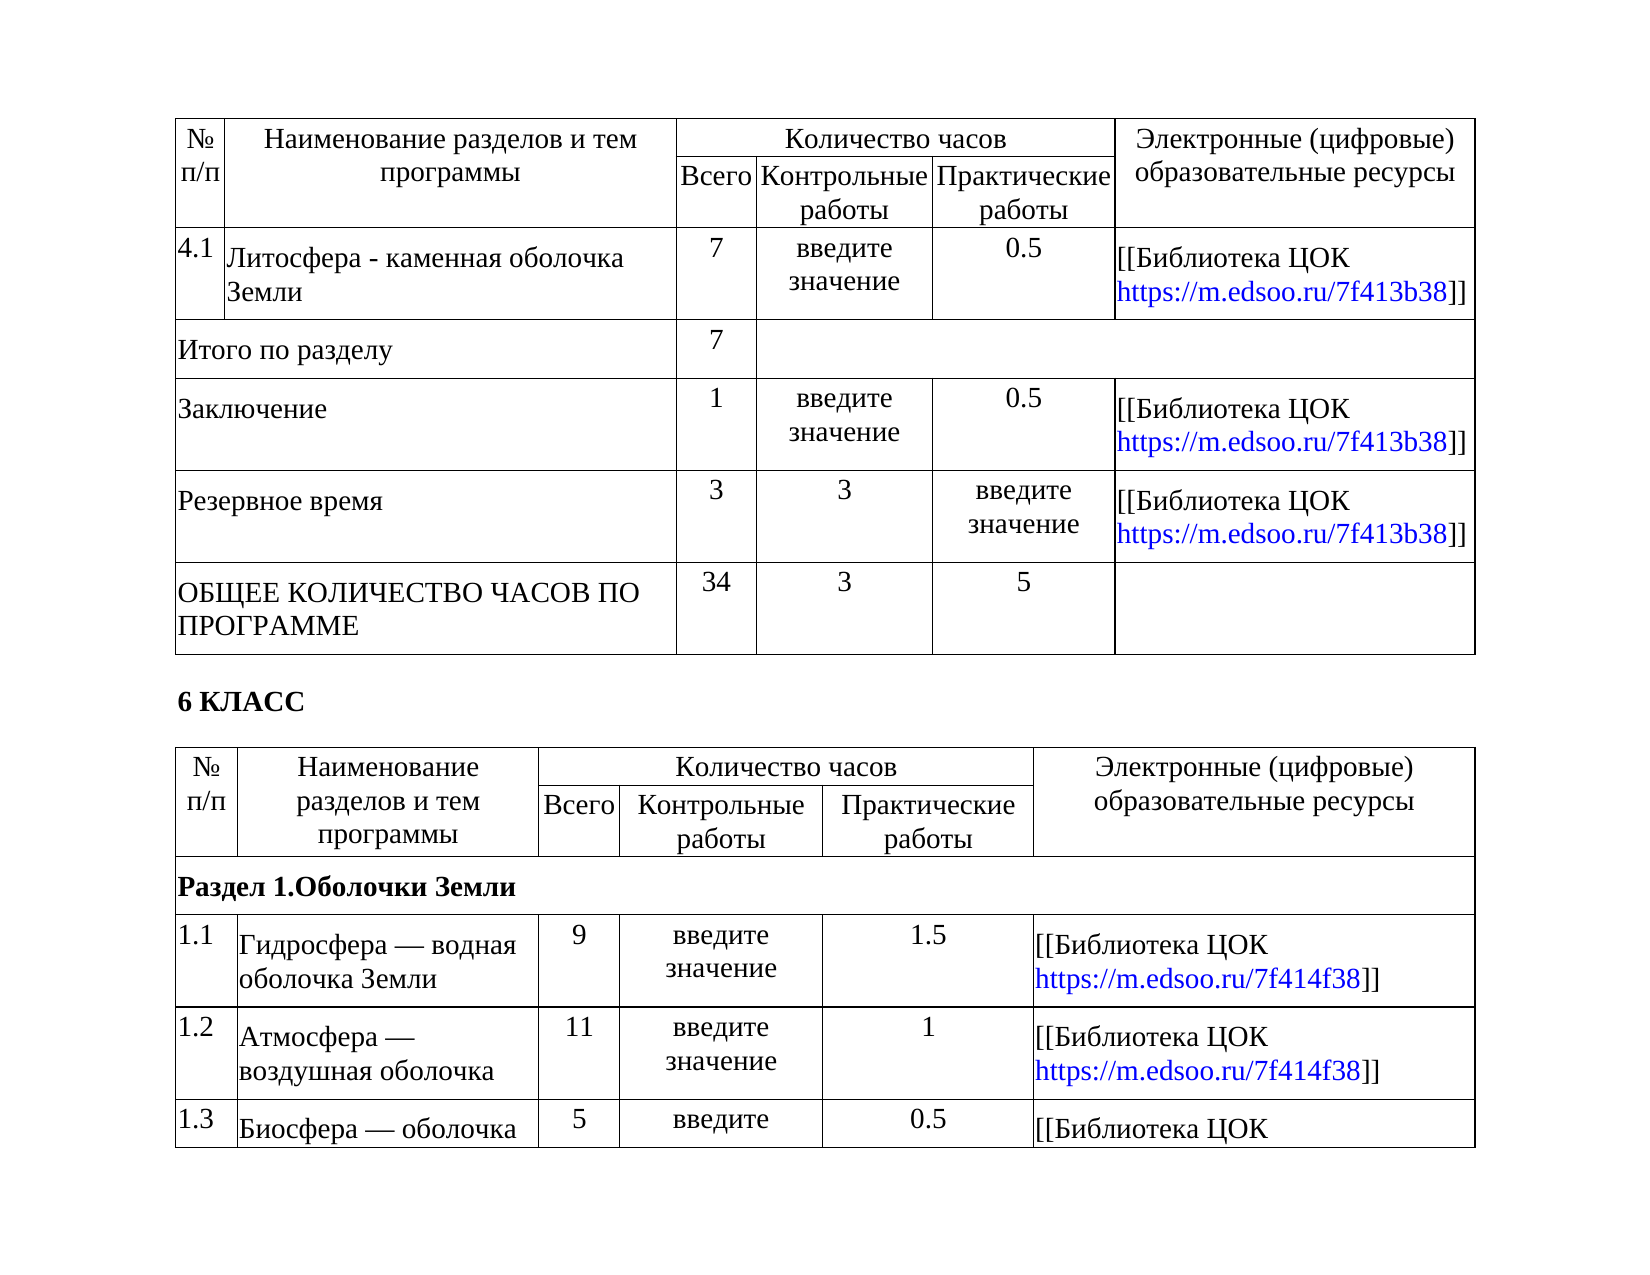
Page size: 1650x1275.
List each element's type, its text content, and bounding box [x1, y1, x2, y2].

table_cell Литосфера - каменная оболочка Земли [225, 228, 676, 319]
table_cell 4.1 [176, 228, 224, 319]
table_cell Контрольные работы [620, 786, 822, 856]
table_cell 9 [539, 915, 619, 1006]
table_cell введите значение [933, 471, 1114, 562]
table_cell 5 [933, 563, 1114, 654]
table_header Электронные (цифровые) образовательные ресурсы [1034, 748, 1474, 856]
table_header Наименование разделов и тем программы [225, 119, 676, 227]
table_cell [757, 320, 1474, 378]
table_cell 5 [539, 1100, 619, 1147]
table_cell 3 [677, 471, 756, 562]
table_cell Заключение [176, 379, 676, 470]
table_cell введите значение [620, 1008, 822, 1098]
table_cell Итого по разделу [176, 320, 676, 378]
table_cell ОБЩЕЕ КОЛИЧЕСТВО ЧАСОВ ПО ПРОГРАММЕ [176, 563, 676, 654]
table_cell 1.1 [176, 915, 237, 1006]
table_cell Практические работы [823, 786, 1033, 856]
table_cell 0.5 [933, 228, 1114, 319]
table_header Количество часов [539, 748, 1033, 784]
table_cell введите значение [620, 1100, 822, 1147]
table_cell Биосфера — оболочка жизни [238, 1100, 538, 1147]
table_cell 0.5 [823, 1100, 1033, 1147]
table_cell [[Библиотека ЦОК https://m.edsoo.ru/7f413b38]] [1116, 379, 1474, 470]
table_cell 1 [677, 379, 756, 470]
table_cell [1116, 228, 1474, 319]
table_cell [1034, 1008, 1474, 1098]
table_cell 3 [757, 471, 932, 562]
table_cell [1034, 1100, 1474, 1147]
table_cell [[Библиотека ЦОК https://m.edsoo.ru/7f414f38]] [1034, 915, 1474, 1006]
table_cell Раздел 1.Оболочки Земли [176, 857, 1474, 914]
table_cell 1.3 [176, 1100, 237, 1147]
table_cell введите значение [757, 379, 932, 470]
table_cell введите значение [757, 228, 932, 319]
table_cell 1.2 [176, 1008, 237, 1098]
table_cell Гидросфера — водная оболочка Земли [238, 915, 538, 1006]
table_header № п/п [176, 748, 237, 856]
table_cell 0.5 [933, 379, 1114, 470]
table_cell 11 [539, 1008, 619, 1098]
table_cell [1116, 563, 1474, 654]
table_cell 3 [757, 563, 932, 654]
table_cell Всего [539, 786, 619, 856]
table_header Наименование разделов и тем программы [238, 748, 538, 856]
table_header Количество часов [677, 119, 1114, 156]
table_cell Резервное время [176, 471, 676, 562]
table_cell 7 [677, 320, 756, 378]
table_cell [[Библиотека ЦОК https://m.edsoo.ru/7f413b38]] [1116, 471, 1474, 562]
table_cell 34 [677, 563, 756, 654]
table_cell 1 [823, 1008, 1033, 1098]
table_cell Практические работы [933, 157, 1114, 227]
table_cell 7 [677, 228, 756, 319]
text 6 КЛАСС [177, 684, 1561, 718]
table_cell 1.5 [823, 915, 1033, 1006]
table_cell Контрольные работы [757, 157, 932, 227]
table_header № п/п [176, 119, 224, 227]
table_cell Всего [677, 157, 756, 227]
table_cell Атмосфера — воздушная оболочка [238, 1008, 538, 1098]
table_cell введите значение [620, 915, 822, 1006]
table_header Электронные (цифровые) образовательные ресурсы [1116, 119, 1474, 227]
